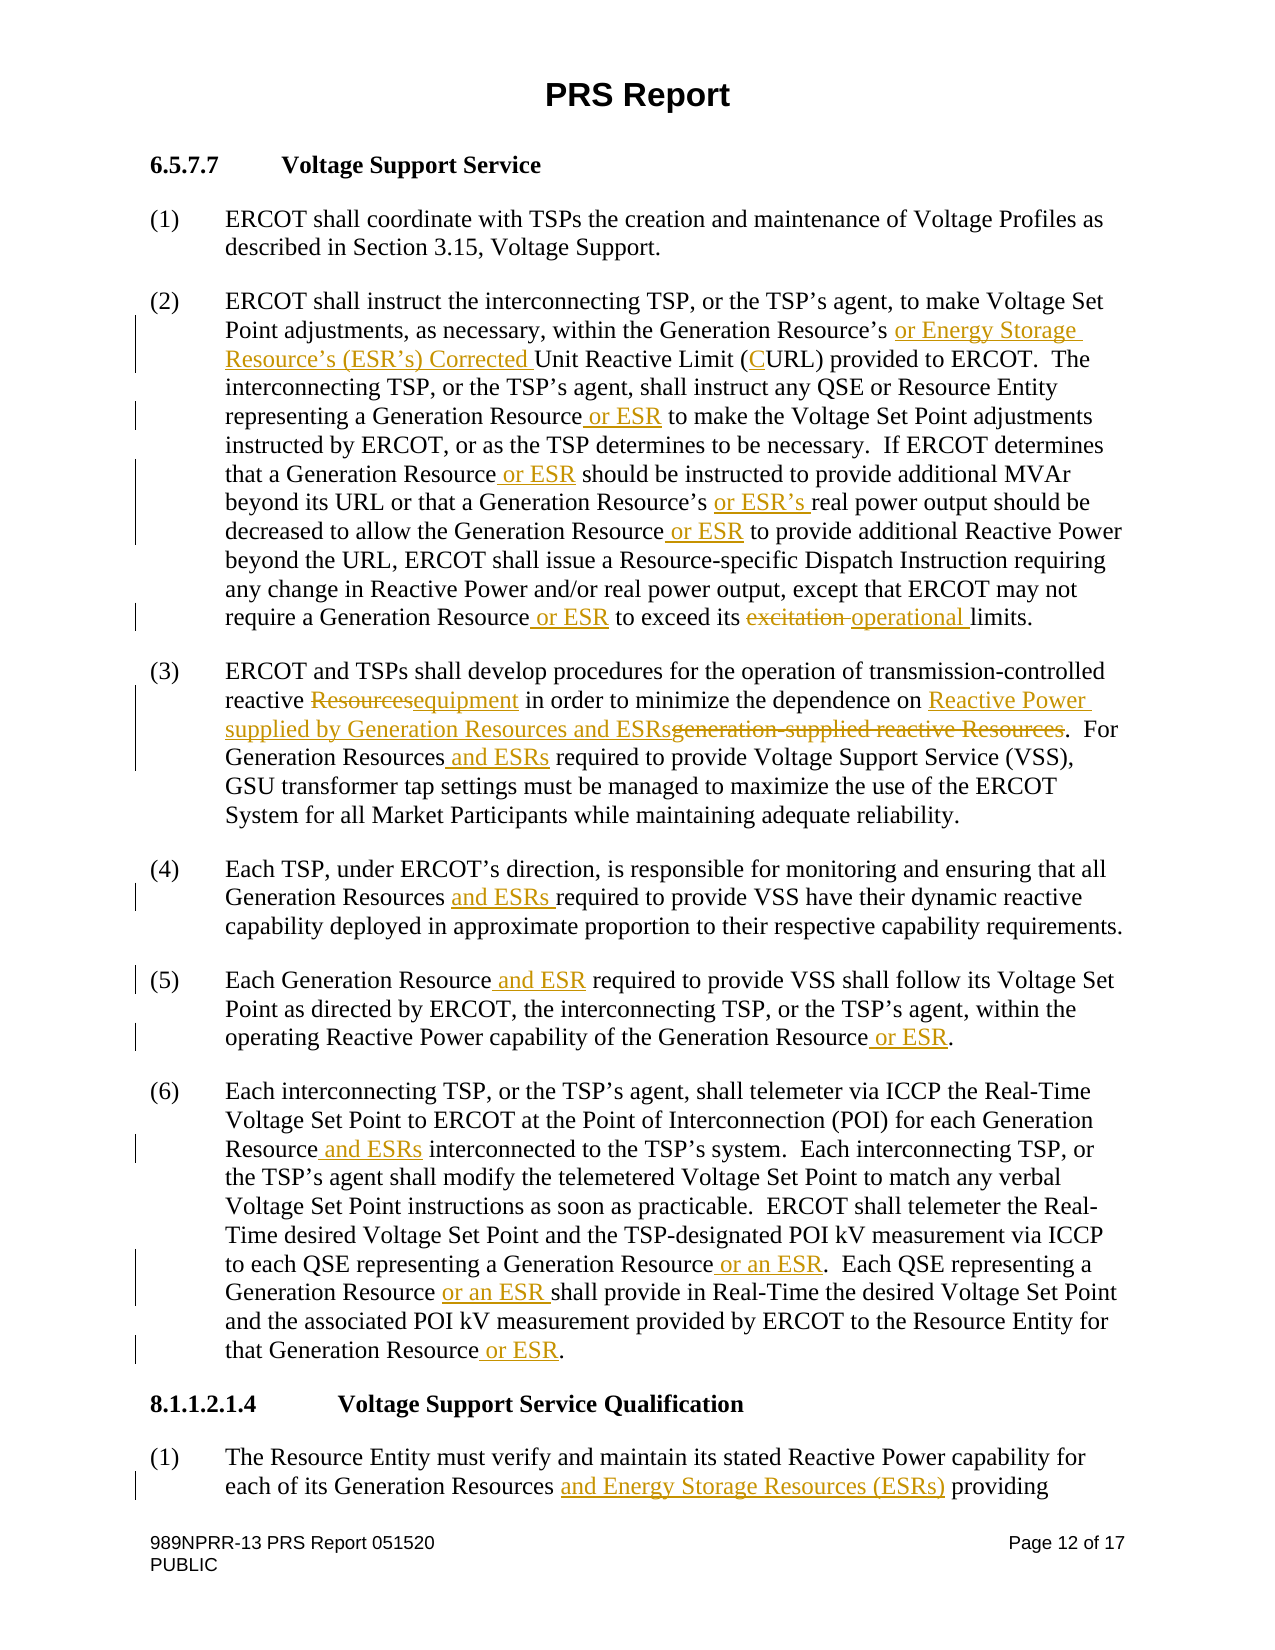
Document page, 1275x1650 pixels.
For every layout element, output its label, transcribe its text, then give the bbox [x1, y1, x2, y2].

text (6) Each interconnecting TSP, or the TSP’s agent, shall telemeter via ICCP the Real-Time Voltage Set Point to ERCOT at the Point of Interconnection (POI) for each Generation Resource interconnected to the TSP’s system. Each interconnecting TSP, or the TSP’s agent shall modify the telemetered Voltage Set Point to match any verbal Voltage Set Point instructions as soon as practicable. ERCOT shall telemeter the Real-Time desired Voltage Set Point and the TSP-designated POI kV measurement via ICCP to each QSE representing a Generation Resource. Each QSE representing a Generation Resource shall provide in Real-Time the desired Voltage Set Point and the associated POI kV measurement provided by ERCOT to the Resource Entity for that Generation Resource. [150, 1076, 1125, 1364]
text (4) Each TSP, under ERCOT’s direction, is responsible for monitoring and ensuring that all Generation Resources required to provide VSS have their dynamic reactive capability deployed in approximate proportion to their respective capability requirements. [150, 854, 1125, 940]
text (1) ERCOT shall coordinate with TSPs the creation and maintenance of Voltage Profiles as described in Section 3.15, Voltage Support. [150, 204, 1125, 261]
text (3) ERCOT and TSPs shall develop procedures for the operation of transmission-controlled reactive in order to minimize the dependence on . For Generation Resources required to provide Voltage Support Service (VSS), GSU transformer tap settings must be managed to maximize the use of the ERCOT System for all Market Participants while maintaining adequate reliability. [150, 656, 1125, 829]
text 8.1.1.2.1.4 Voltage Support Service Qualification [150, 1389, 1125, 1417]
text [150, 1442, 1125, 1500]
text (5) Each Generation Resource required to provide VSS shall follow its Voltage Set Point as directed by ERCOT, the interconnecting TSP, or the TSP’s agent, within the operating Reactive Power capability of the Generation Resource. [150, 965, 1125, 1051]
text 6.5.7.7 Voltage Support Service [150, 150, 1125, 179]
text (2) ERCOT shall instruct the interconnecting TSP, or the TSP’s agent, to make Voltage Set Point adjustments, as necessary, within the Generation Resource’s Unit Reactive Limit (URL) provided to ERCOT. The interconnecting TSP, or the TSP’s agent, shall instruct any QSE or Resource Entity representing a Generation Resource to make the Voltage Set Point adjustments instructed by ERCOT, or as the TSP determines to be necessary. If ERCOT determines that a Generation Resource should be instructed to provide additional MVAr beyond its URL or that a Generation Resource’s real power output should be decreased to allow the Generation Resource to provide additional Reactive Power beyond the URL, ERCOT shall issue a Resource-specific Dispatch Instruction requiring any change in Reactive Power and/or real power output, except that ERCOT may not require a Generation Resource to exceed its limits. [150, 286, 1125, 631]
